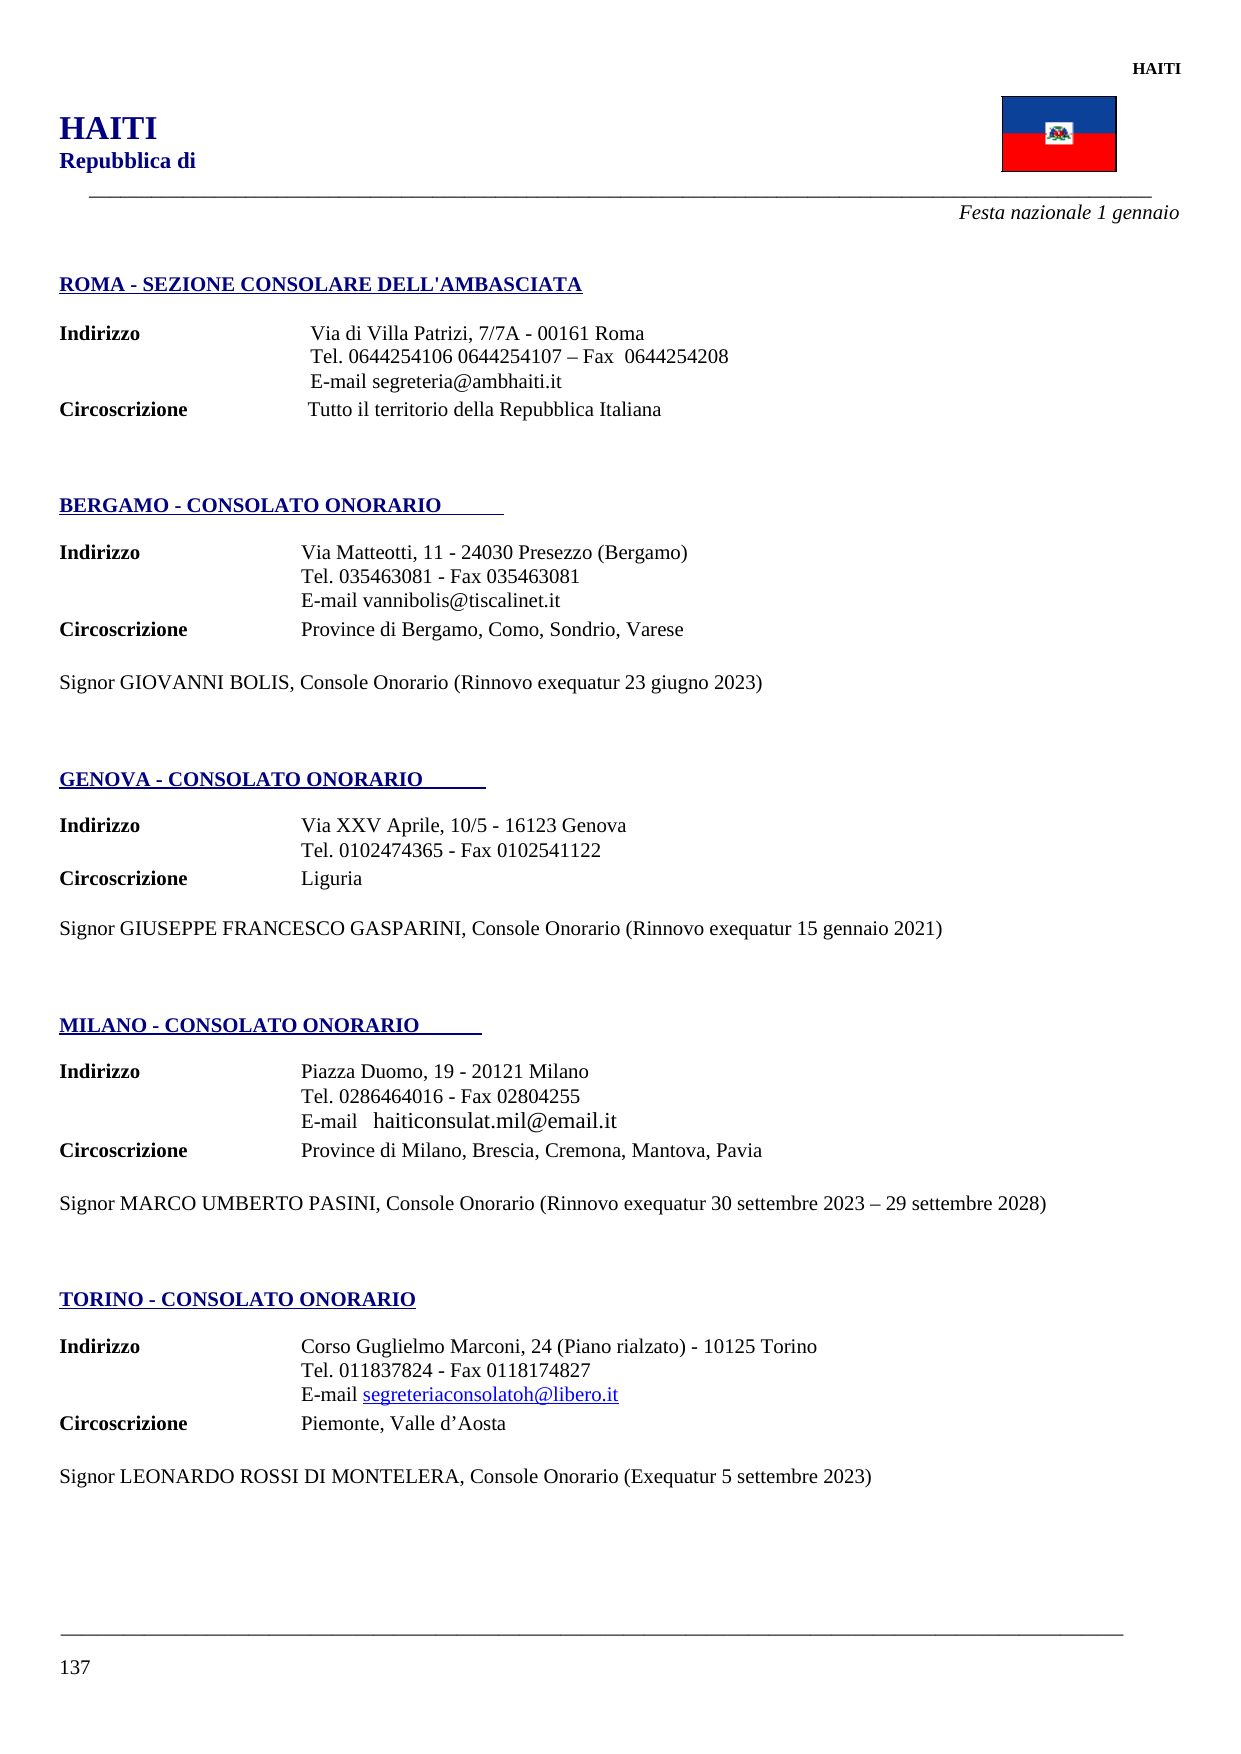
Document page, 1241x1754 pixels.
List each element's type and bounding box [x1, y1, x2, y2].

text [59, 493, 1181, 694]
picture [1003, 97, 1115, 171]
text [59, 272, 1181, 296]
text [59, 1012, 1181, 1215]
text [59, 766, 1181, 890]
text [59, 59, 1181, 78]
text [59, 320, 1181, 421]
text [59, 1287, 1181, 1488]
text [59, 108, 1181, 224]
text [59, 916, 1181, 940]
